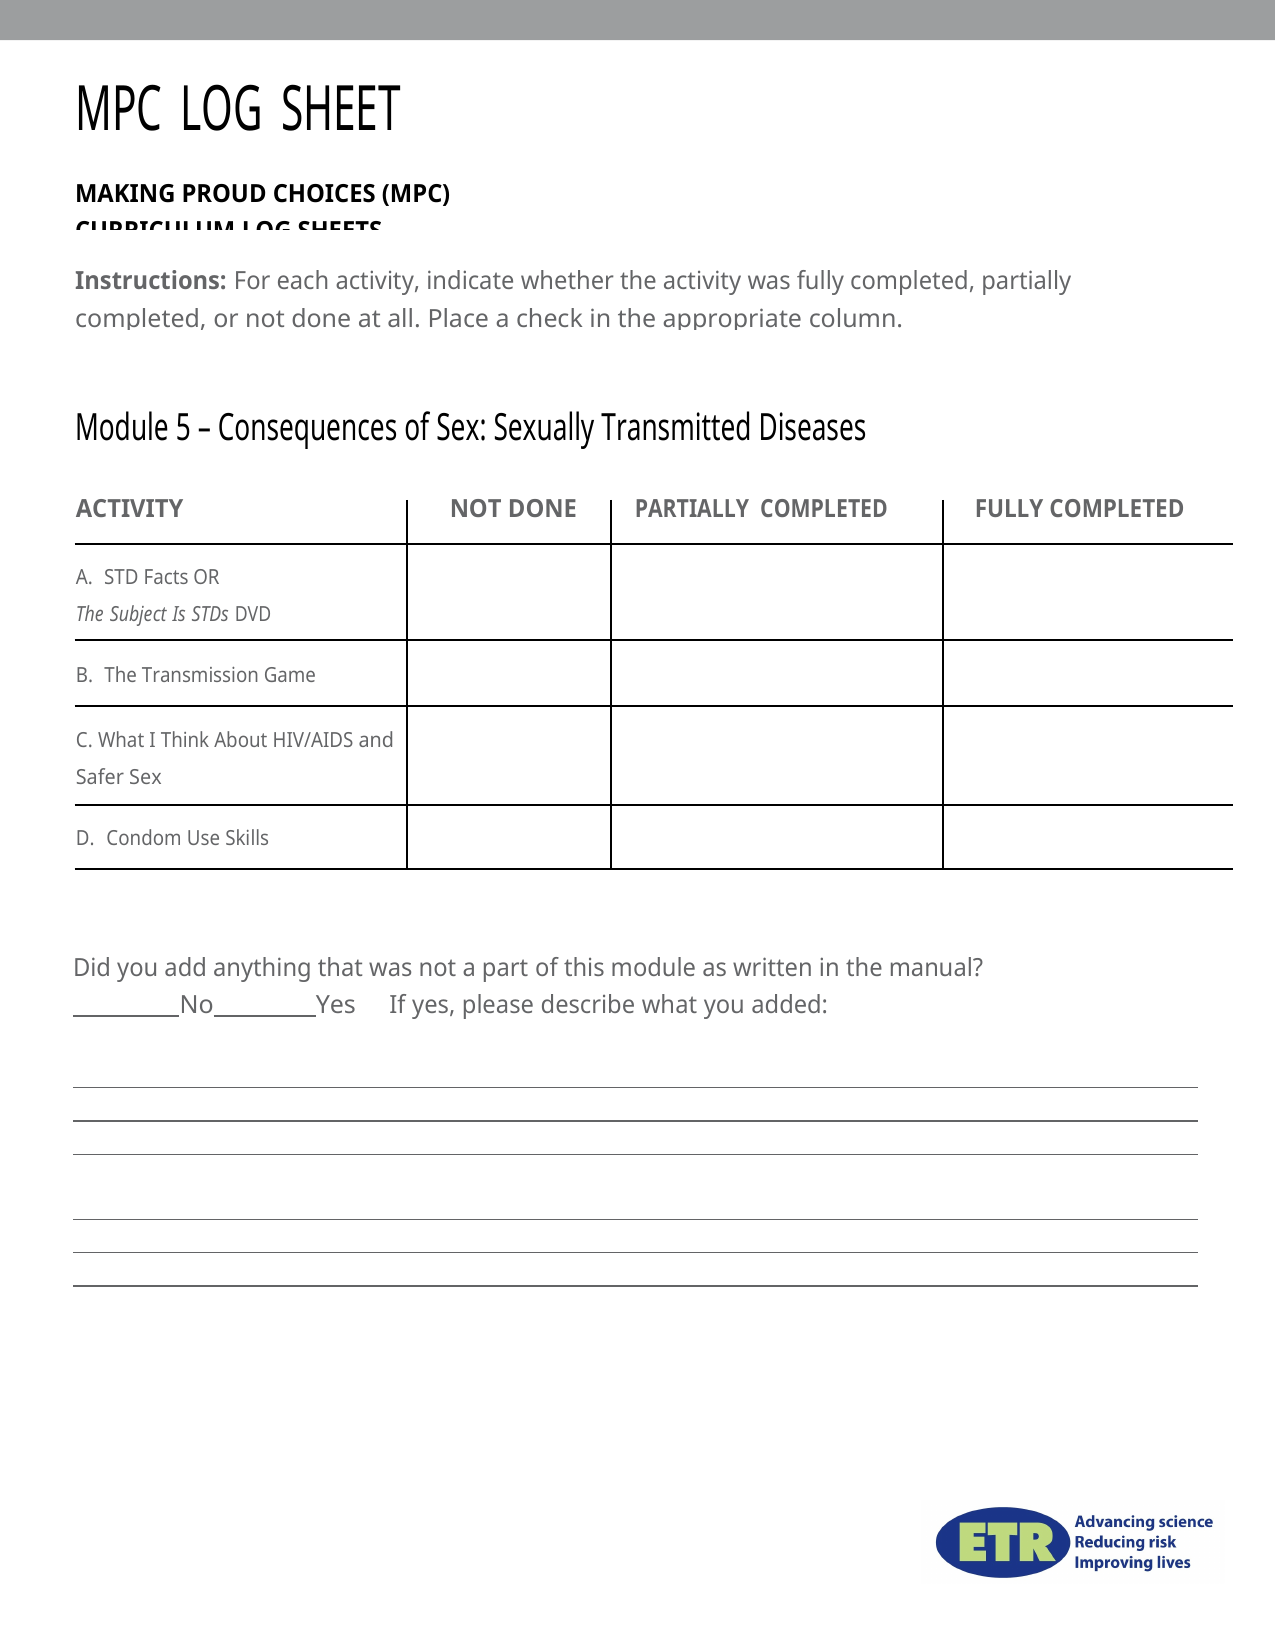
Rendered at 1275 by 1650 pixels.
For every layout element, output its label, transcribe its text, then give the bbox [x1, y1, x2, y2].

table_cell [944, 707, 1233, 804]
picture [921, 1500, 1225, 1584]
table_cell [408, 806, 610, 867]
table_header NOT DONE [408, 500, 610, 543]
table_cell [612, 806, 942, 867]
table_cell C. What I Think About HIV/AIDS and Safer Sex [75, 707, 406, 804]
table_cell [612, 545, 942, 639]
table_header FULLY COMPLETED [944, 500, 1233, 543]
text Did you add anything that was not a part of this module as written in the manual? [73, 949, 1254, 983]
subtitle Module 5 – Consequences of Sex: Sexually Transmitted Diseases [75, 400, 1254, 451]
table_cell [944, 545, 1233, 639]
table_cell B. The Transmission Game [75, 641, 406, 705]
table_header PARTIALLY COMPLETED [612, 500, 942, 543]
table_cell [944, 641, 1233, 705]
text No Yes If yes, please describe what you added: [73, 987, 1254, 1021]
table_header ACTIVITY [75, 500, 406, 543]
table_cell A. STD Facts OR The Subject Is STDs DVD [75, 545, 406, 639]
table_cell [612, 641, 942, 705]
table_cell [612, 707, 942, 804]
table_cell [408, 545, 610, 639]
table_cell [944, 806, 1233, 867]
table_cell [408, 641, 610, 705]
table_cell D. Condom Use Skills [75, 806, 406, 867]
table_cell [408, 707, 610, 804]
